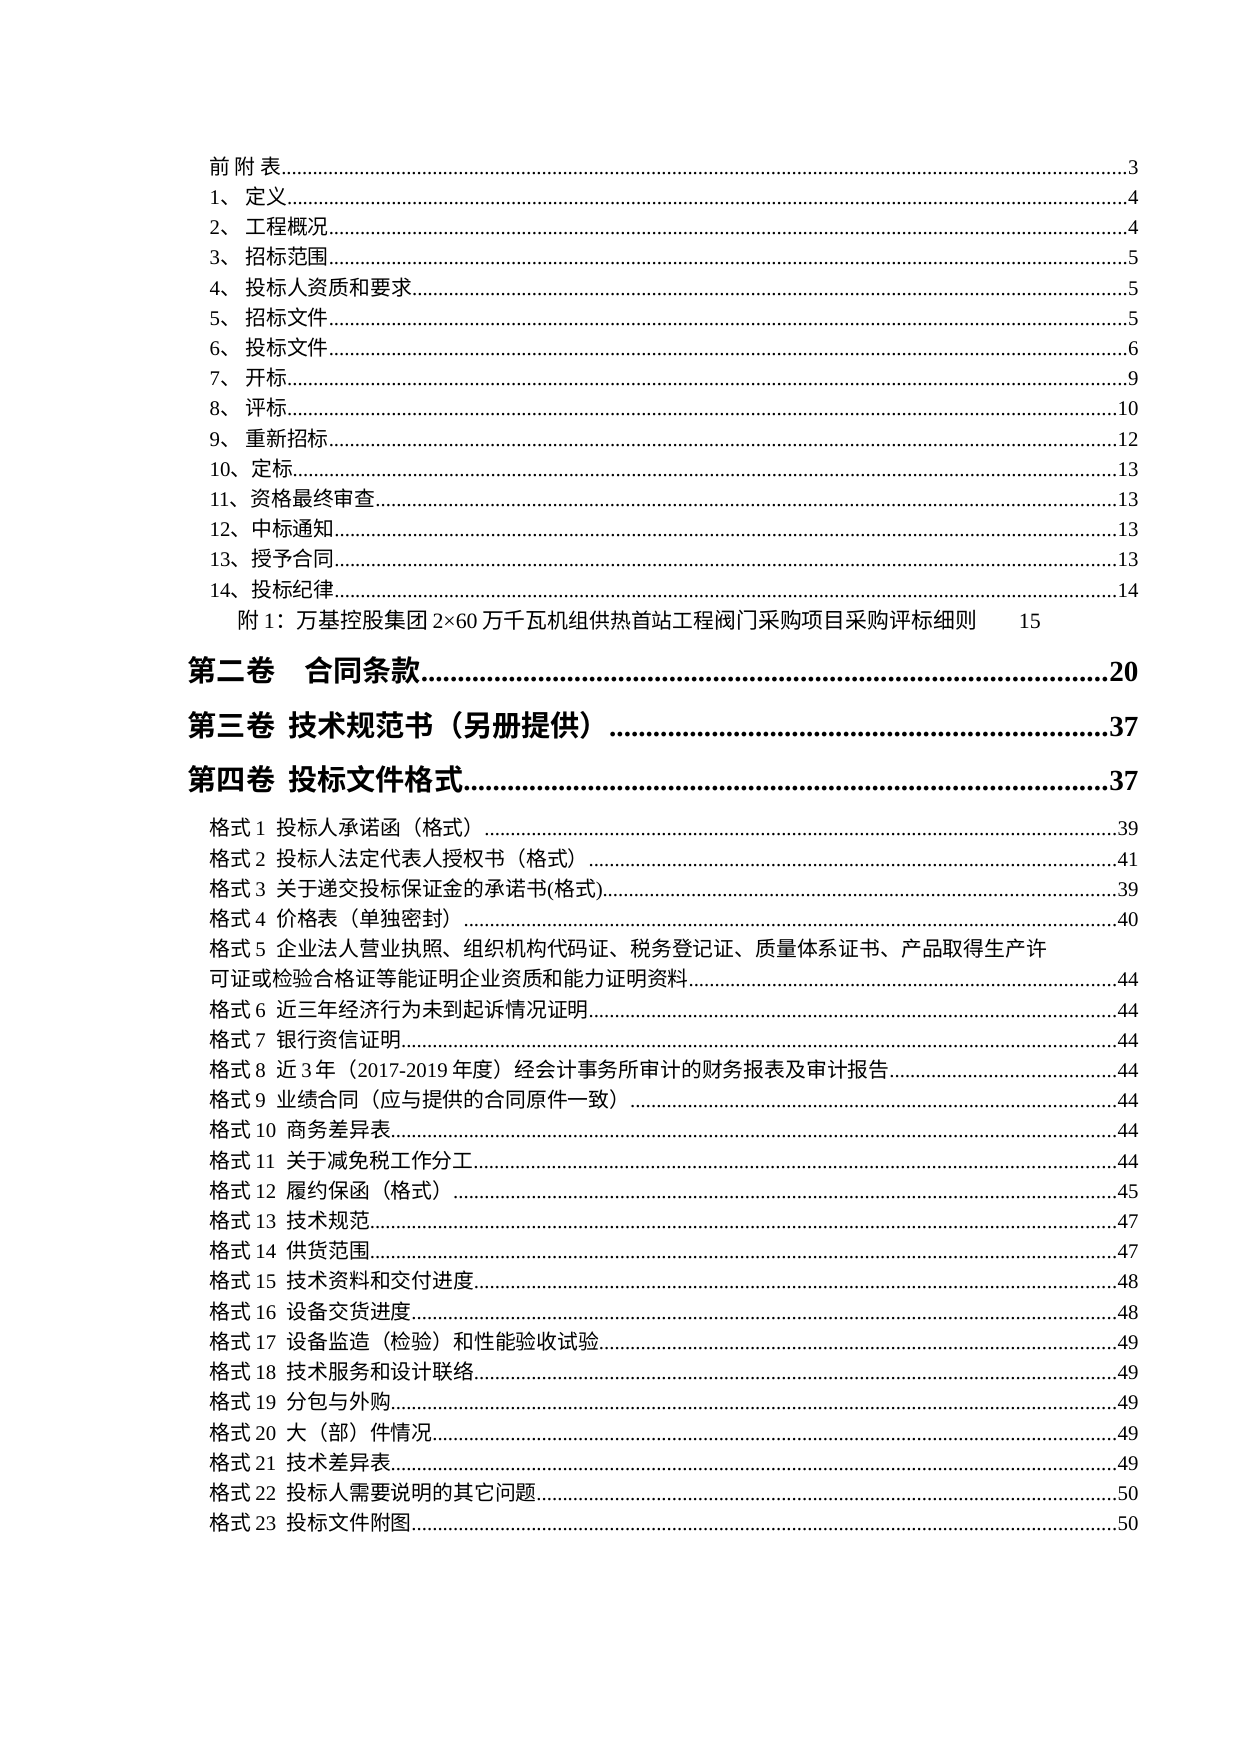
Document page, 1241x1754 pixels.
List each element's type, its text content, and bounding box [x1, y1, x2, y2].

text 格式21 技术差异表 49 [209, 1446, 1053, 1476]
text 格式15 技术资料和交付进度 48 [209, 1265, 1053, 1295]
text 1、 定义 4 [209, 180, 1053, 210]
text 格式2 投标人法定代表人授权书（格式） 41 [209, 842, 1053, 872]
text 4、 投标人资质和要求 5 [209, 271, 1053, 301]
text 8、 评标 10 [209, 392, 1053, 422]
text 格式4 价格表（单独密封） 40 [209, 902, 1053, 932]
text 格式16 设备交货进度 48 [209, 1295, 1053, 1325]
text 14、投标纪律 14 [209, 573, 1053, 603]
text 9、 重新招标 12 [209, 422, 1053, 452]
text 格式12 履约保函（格式） 45 [209, 1174, 1053, 1204]
text 格式13 技术规范 47 [209, 1204, 1053, 1234]
text 10、定标 13 [209, 452, 1053, 482]
text 前 附 表 3 [209, 150, 1053, 180]
text 格式1 投标人承诺函（格式） 39 [209, 812, 1053, 842]
text 格式22 投标人需要说明的其它问题 50 [209, 1476, 1053, 1506]
text 格式20 大（部）件情况 49 [209, 1416, 1053, 1446]
text 格式11 关于减免税工作分工 44 [209, 1144, 1053, 1174]
text 格式5 企业法人营业执照、组织机构代码证、税务登记证、质量体系证书、产品取得生产许可证或检验合格证等能证明企业资质和能力证明资料 44 [209, 932, 1053, 993]
text 格式18 技术服务和设计联络 49 [209, 1355, 1053, 1386]
text 13、授予合同 13 [209, 543, 1053, 573]
text 格式8 近3年（2017-2019年度）经会计事务所审计的财务报表及审计报告 44 [209, 1053, 1053, 1083]
text 3、 招标范围 5 [209, 241, 1053, 271]
text 第二卷 合同条款 20 [187, 647, 1053, 689]
text 格式23 投标文件附图 50 [209, 1506, 1053, 1537]
text 格式7 银行资信证明 44 [209, 1023, 1053, 1053]
text 格式10 商务差异表 44 [209, 1114, 1053, 1144]
text 11、资格最终审查 13 [209, 482, 1053, 512]
text 第四卷 投标文件格式 37 [187, 757, 1053, 799]
text 格式3 关于递交投标保证金的承诺书(格式) 39 [209, 872, 1053, 902]
text 格式17 设备监造（检验）和性能验收试验 49 [209, 1325, 1053, 1355]
text 格式19 分包与外购 49 [209, 1386, 1053, 1416]
text 格式6 近三年经济行为未到起诉情况证明 44 [209, 993, 1053, 1023]
text 附1：万基控股集团2×60万千瓦机组供热首站工程阀门采购项目采购评标细则 15 [187, 603, 1053, 635]
text 2、 工程概况 4 [209, 210, 1053, 241]
text 5、 招标文件 5 [209, 301, 1053, 331]
text 12、中标通知 13 [209, 512, 1053, 543]
text 格式14 供货范围 47 [209, 1234, 1053, 1265]
text 7、 开标 9 [209, 361, 1053, 392]
text 6、 投标文件 6 [209, 331, 1053, 361]
text 第三卷 技术规范书（另册提供） 37 [187, 702, 1053, 744]
text 格式9 业绩合同（应与提供的合同原件一致） 44 [209, 1083, 1053, 1114]
